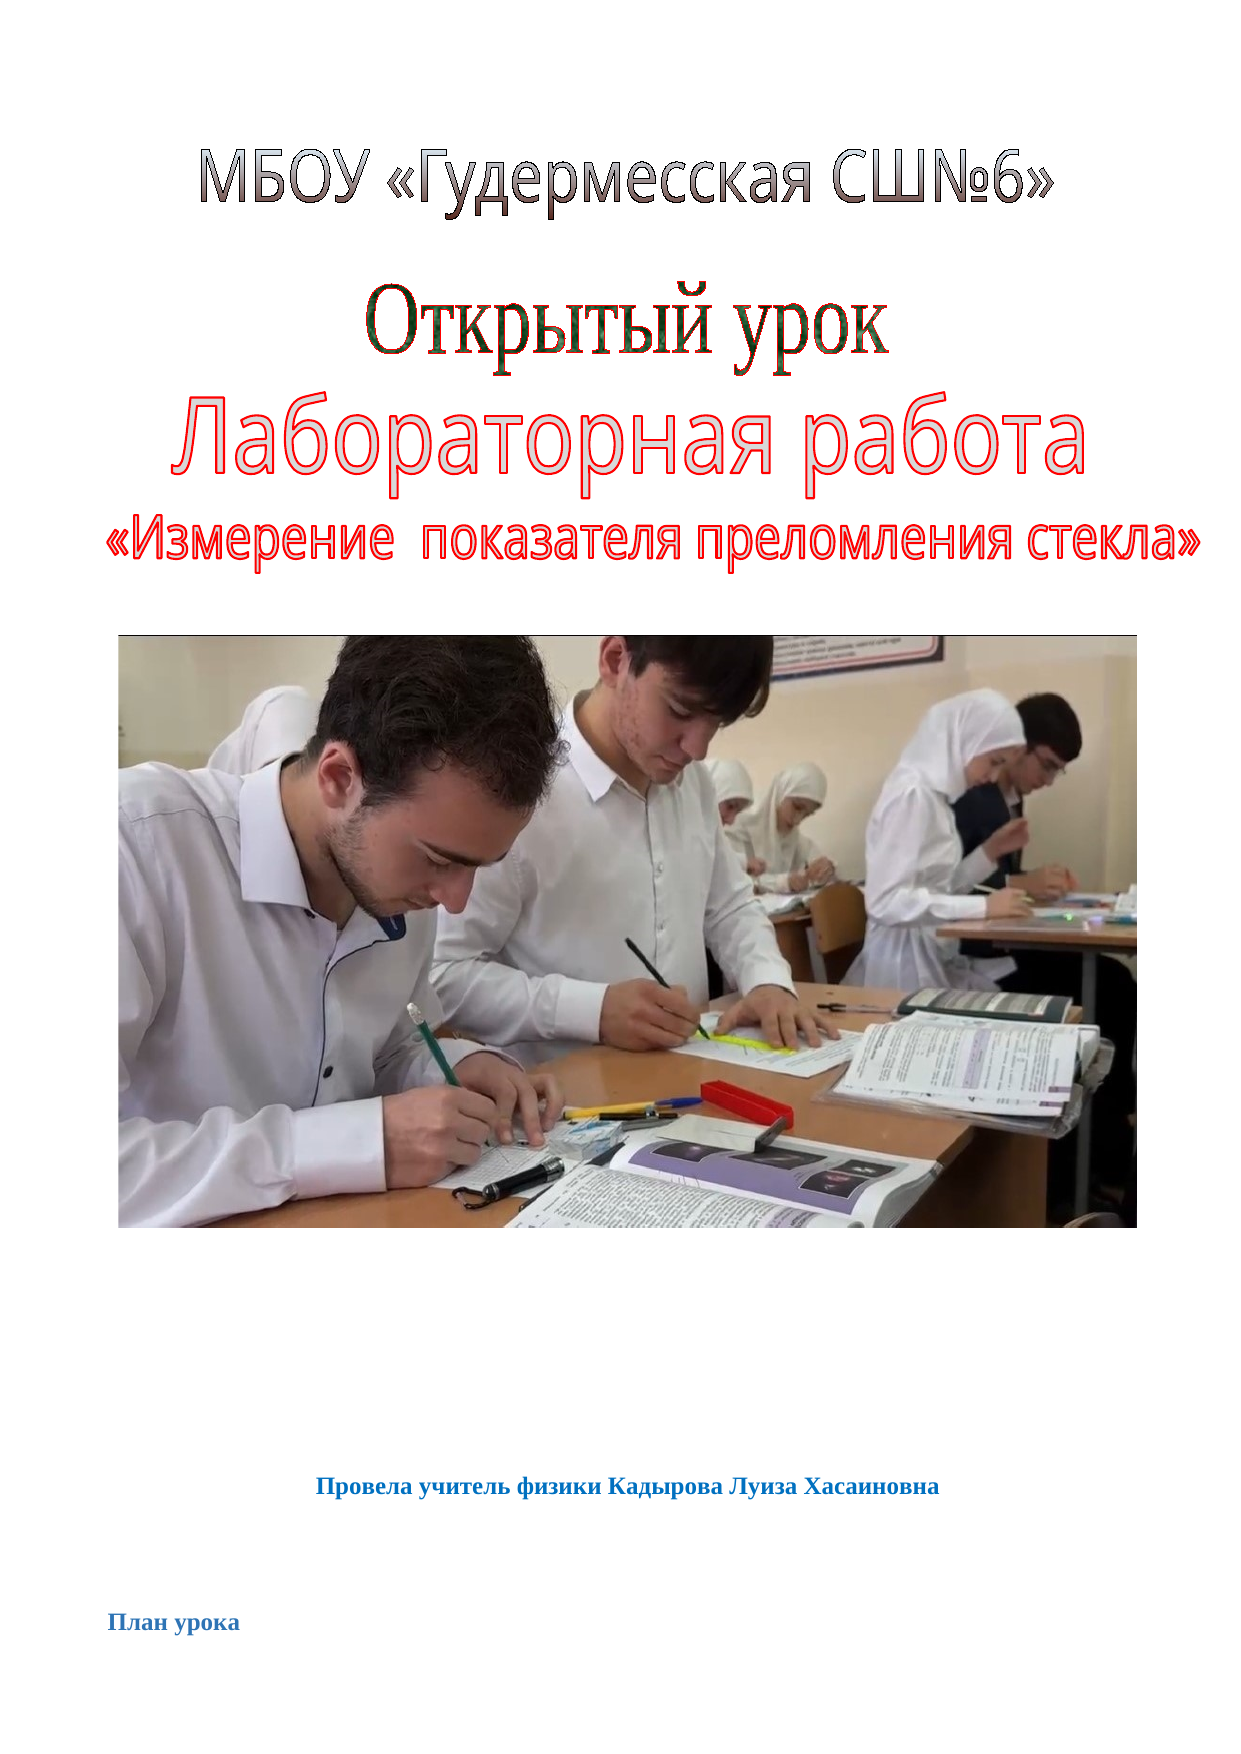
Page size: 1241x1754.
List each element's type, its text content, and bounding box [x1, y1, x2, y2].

picture [814, 303, 847, 353]
picture [422, 306, 453, 353]
picture [673, 306, 711, 352]
picture [620, 306, 651, 352]
picture [586, 306, 617, 353]
text План урока [89, 1607, 1167, 1636]
picture [534, 306, 564, 352]
picture [774, 304, 809, 375]
picture [567, 306, 582, 352]
picture [734, 306, 771, 375]
picture [118, 635, 1137, 1228]
picture [366, 283, 417, 353]
picture [494, 304, 529, 375]
picture [456, 306, 492, 352]
picture [678, 282, 705, 295]
picture [654, 306, 669, 352]
text Провела учитель физики Кадырова Луиза Хасаиновна [89, 1471, 1167, 1500]
picture [852, 306, 888, 352]
